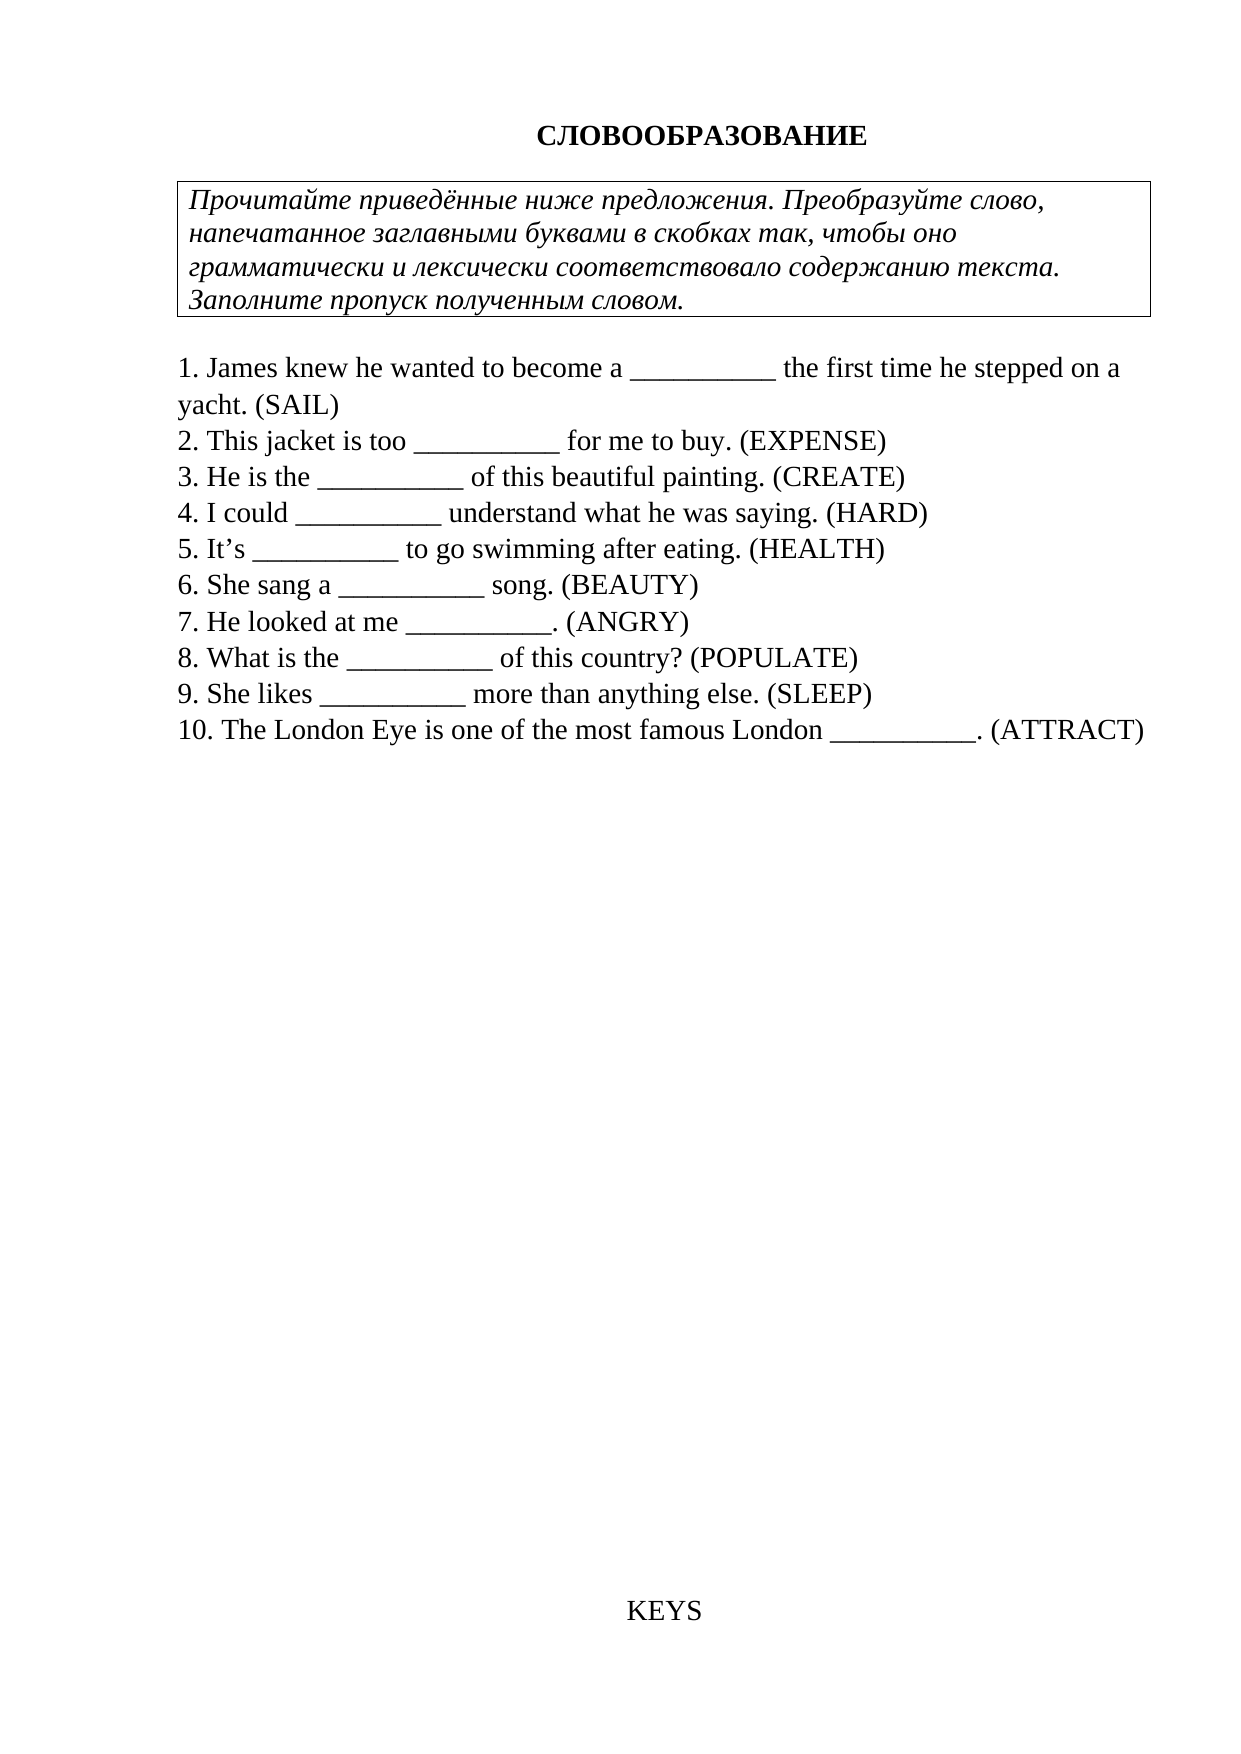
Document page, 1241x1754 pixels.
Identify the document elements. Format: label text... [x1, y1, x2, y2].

table_header Прочитайте приведённые ниже предложения. Преобразуйте слово, напечатанное заглавными буквами в скобках так, чтобы оно грамматически и лексически соответствовало содержанию текста. Заполните пропуск полученным словом. [178, 182, 1150, 316]
text 3. He is the __________ of this beautiful painting. (CREATE) [177, 459, 1152, 493]
text 5. It’s __________ to go swimming after eating. (HEALTH) [177, 531, 1152, 565]
text 4. I could __________ understand what he was saying. (HARD) [177, 495, 1152, 529]
text 9. She likes __________ more than anything else. (SLEEP) [177, 676, 1152, 709]
text 8. What is the __________ of this country? (POPULATE) [177, 640, 1152, 673]
text 7. He looked at me __________. (ANGRY) [177, 604, 1152, 637]
text 10. The London Eye is one of the most famous London __________. (ATTRACT) [177, 712, 1152, 746]
text KEYS [177, 1593, 1152, 1627]
text СЛОВООБРАЗОВАНИЕ [252, 118, 1152, 152]
text 1. James knew he wanted to become a __________ the first time he stepped on a yacht. (SAIL) 2. This jacket is too __________ for me to buy. (EXPENSE) [177, 351, 1152, 456]
text 6. She sang a __________ song. (BEAUTY) [177, 567, 1152, 601]
